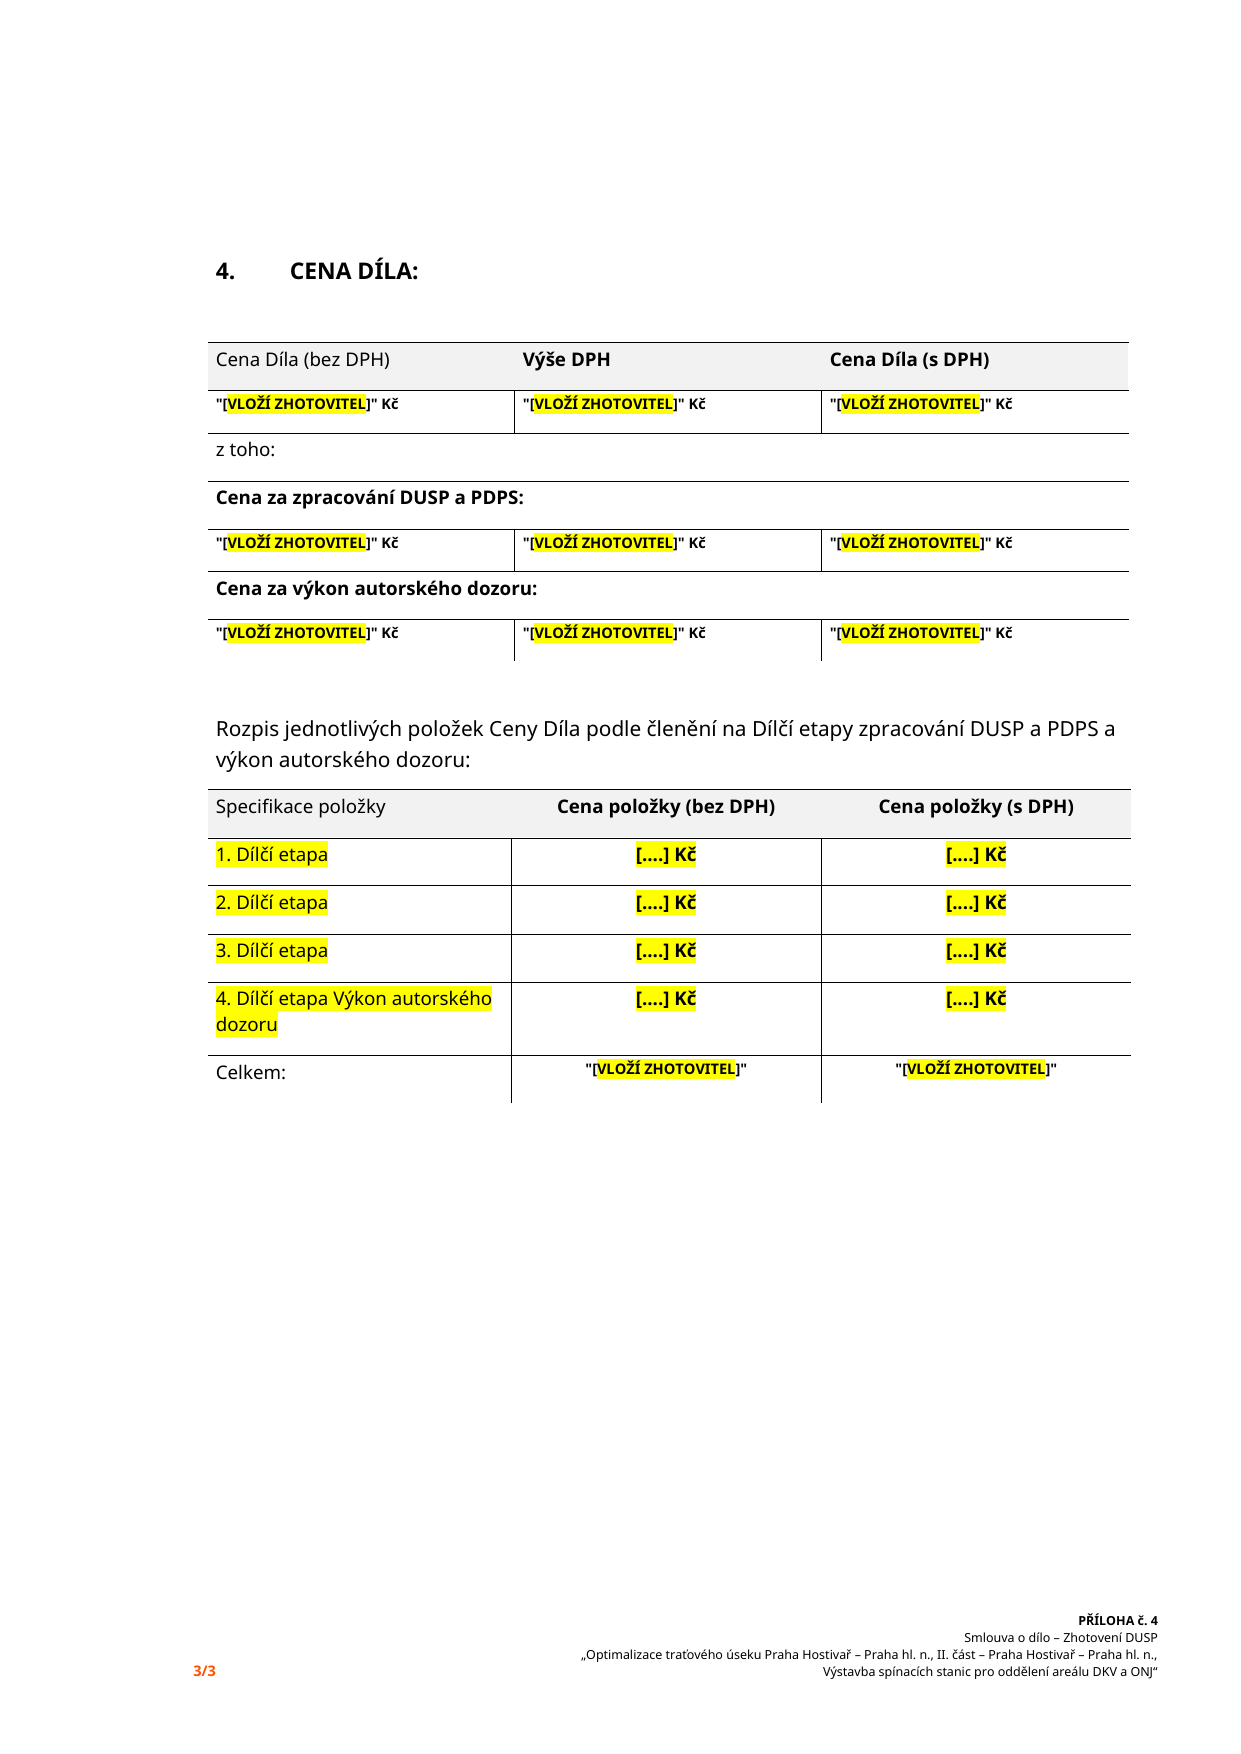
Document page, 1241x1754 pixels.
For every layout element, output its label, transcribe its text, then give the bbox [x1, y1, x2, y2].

table_cell "[VLOŽÍ ZHOTOVITEL]" [822, 1056, 1131, 1103]
table_cell [....] Kč [512, 983, 821, 1055]
table_cell [....] Kč [822, 935, 1131, 981]
table_cell 4. Dílčí etapa Výkon autorského dozoru [208, 983, 511, 1055]
table_cell [....] Kč [822, 983, 1131, 1055]
table_cell [....] Kč [512, 935, 821, 981]
table_cell "[VLOŽÍ ZHOTOVITEL]" Kč [515, 530, 821, 571]
table_cell 1. Dílčí etapa [208, 839, 511, 885]
table_cell [....] Kč [822, 886, 1131, 933]
table_cell z toho: [208, 434, 1128, 481]
text Rozpis jednotlivých položek Ceny Díla podle členění na Dílčí etapy zpracování DUSP a PDPS a výkon autorského dozoru: [216, 714, 1122, 774]
table_header Cena položky (bez DPH) [511, 790, 821, 837]
table_cell "[VLOŽÍ ZHOTOVITEL]" Kč [208, 391, 514, 432]
table_cell "[VLOŽÍ ZHOTOVITEL]" Kč [822, 530, 1128, 571]
table_cell 3. Dílčí etapa [208, 935, 511, 981]
table_cell [....] Kč [512, 886, 821, 933]
table_cell [....] Kč [822, 839, 1131, 885]
table_cell [....] Kč [512, 839, 821, 885]
table_cell Celkem: [208, 1056, 511, 1103]
table_cell "[VLOŽÍ ZHOTOVITEL]" Kč [208, 530, 514, 571]
table_cell "[VLOŽÍ ZHOTOVITEL]" Kč [822, 620, 1128, 661]
table_cell 2. Dílčí etapa [208, 886, 511, 933]
table_cell "[VLOŽÍ ZHOTOVITEL]" Kč [515, 391, 821, 432]
table_header Výše DPH [514, 343, 821, 390]
text 4. Cena Díla: [216, 255, 1122, 286]
table_cell Cena za zpracování DUSP a PDPS: [208, 482, 1128, 528]
table_header Specifikace položky [208, 790, 511, 837]
table_cell "[VLOŽÍ ZHOTOVITEL]" Kč [208, 620, 514, 661]
table_header Cena Díla (bez DPH) [208, 343, 514, 390]
table_cell "[VLOŽÍ ZHOTOVITEL]" Kč [515, 620, 821, 661]
table_cell "[VLOŽÍ ZHOTOVITEL]" Kč [822, 391, 1128, 432]
table_header Cena položky (s DPH) [821, 790, 1131, 837]
table_cell Cena za výkon autorského dozoru: [208, 572, 1128, 619]
table_cell "[VLOŽÍ ZHOTOVITEL]" [512, 1056, 821, 1103]
table_header Cena Díla (s DPH) [821, 343, 1128, 390]
